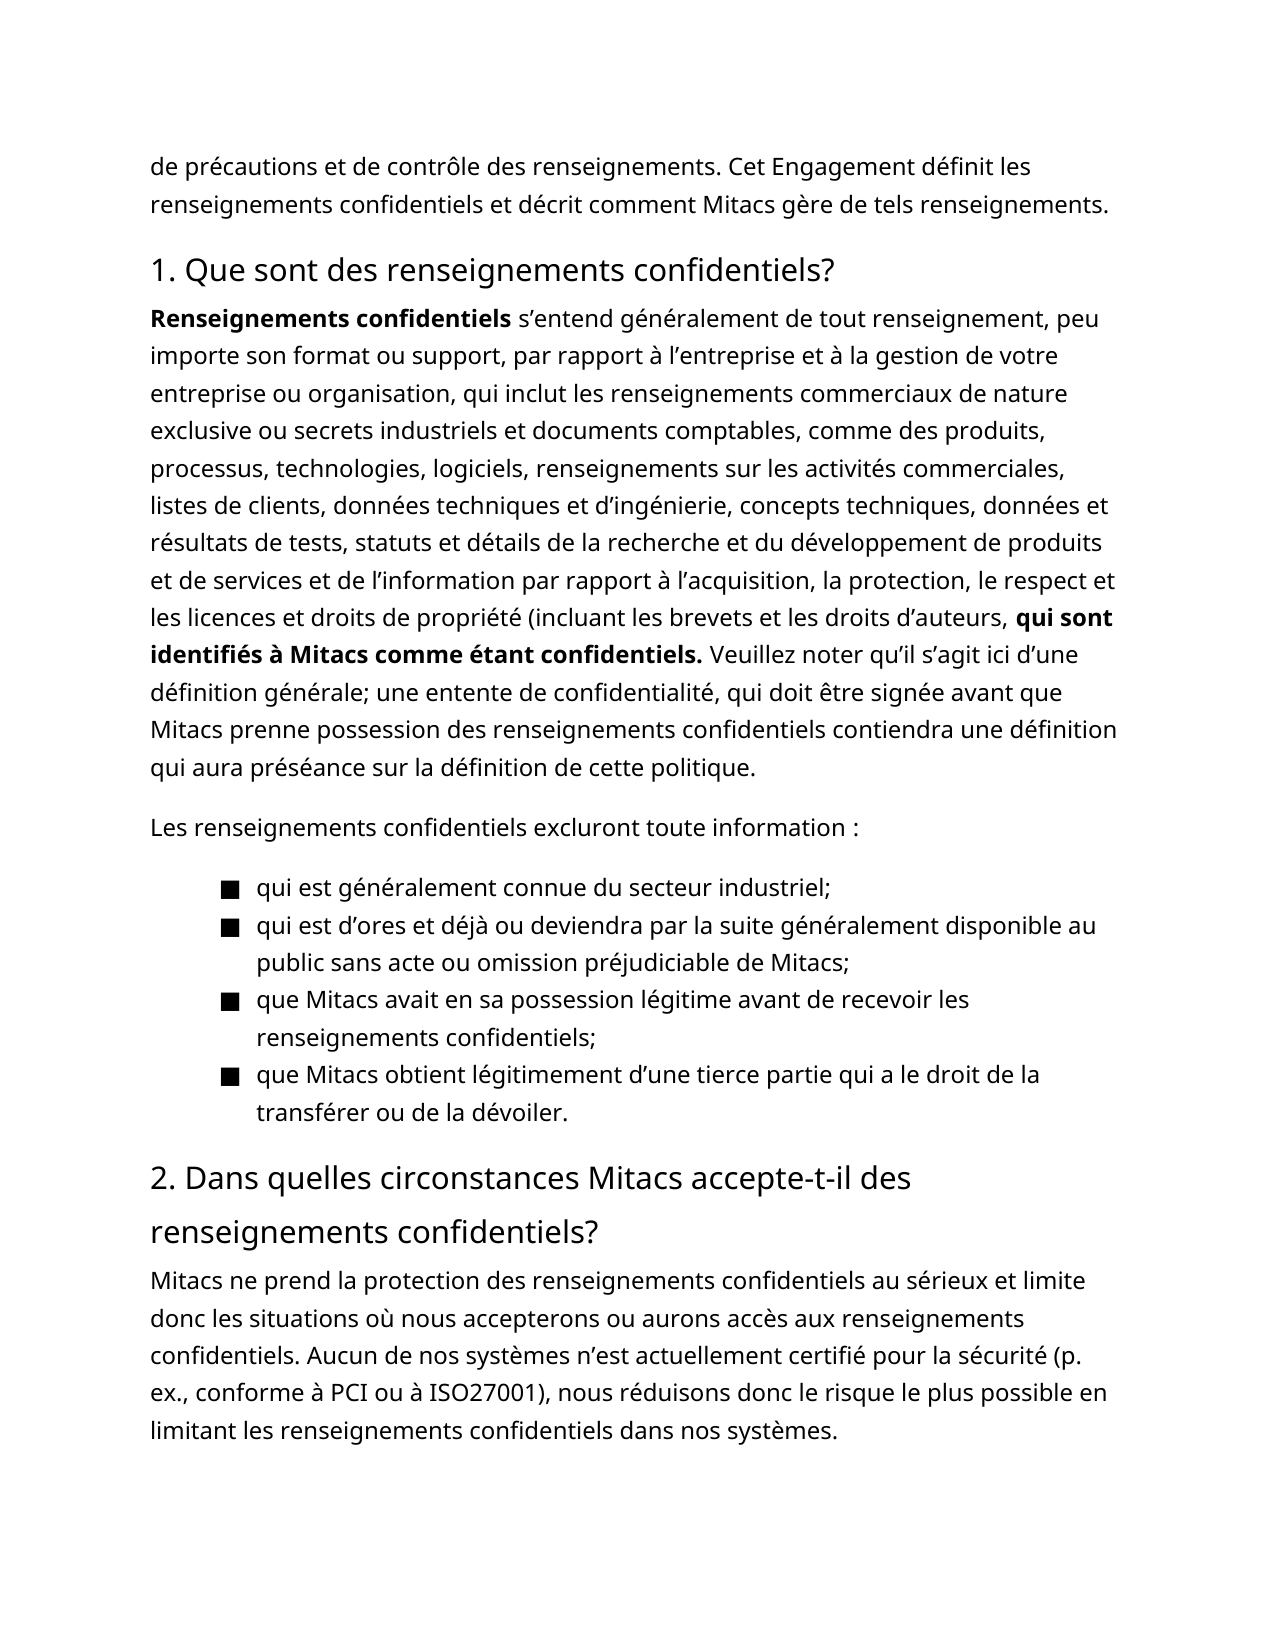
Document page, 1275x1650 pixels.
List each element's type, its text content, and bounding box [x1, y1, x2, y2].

list que Mitacs obtient légitimement d’une tierce partie qui a le droit de la transférer ou de la dévoiler. [219, 1058, 1125, 1128]
text Mitacs ne prend la protection des renseignements confidentiels au sérieux et limite donc les situations où nous accepterons ou aurons accès aux renseignements confidentiels. Aucun de nos systèmes n’est actuellement certifié pour la sécurité (p. ex., conforme à PCI ou à ISO27001), nous réduisons donc le risque le plus possible en limitant les renseignements confidentiels dans nos systèmes. [150, 1264, 1125, 1446]
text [150, 150, 1125, 220]
subtitle 2. Dans quelles circonstances Mitacs accepte-t-il des renseignements confidentiels? [150, 1156, 1125, 1252]
text Les renseignements confidentiels excluront toute information : [150, 811, 1125, 843]
text Renseignements confidentiels s’entend généralement de tout renseignement, peu importe son format ou support, par rapport à l’entreprise et à la gestion de votre entreprise ou organisation, qui inclut les renseignements commerciaux de nature exclusive ou secrets industriels et documents comptables, comme des produits, processus, technologies, logiciels, renseignements sur les activités commerciales, listes de clients, données techniques et d’ingénierie, concepts techniques, données et résultats de tests, statuts et détails de la recherche et du développement de produits et de services et de l’information par rapport à l’acquisition, la protection, le respect et les licences et droits de propriété (incluant les brevets et les droits d’auteurs, qui sont identifiés à Mitacs comme étant confidentiels. Veuillez noter qu’il s’agit ici d’une définition générale; une entente de confidentialité, qui doit être signée avant que Mitacs prenne possession des renseignements confidentiels contiendra une définition qui aura préséance sur la définition de cette politique. [150, 302, 1125, 783]
list qui est d’ores et déjà ou deviendra par la suite généralement disponible au public sans acte ou omission préjudiciable de Mitacs; [219, 908, 1125, 978]
subtitle 1. Que sont des renseignements confidentiels? [150, 248, 1125, 290]
list que Mitacs avait en sa possession légitime avant de recevoir les renseignements confidentiels; [219, 983, 1125, 1053]
list qui est généralement connue du secteur industriel; [219, 871, 1125, 904]
